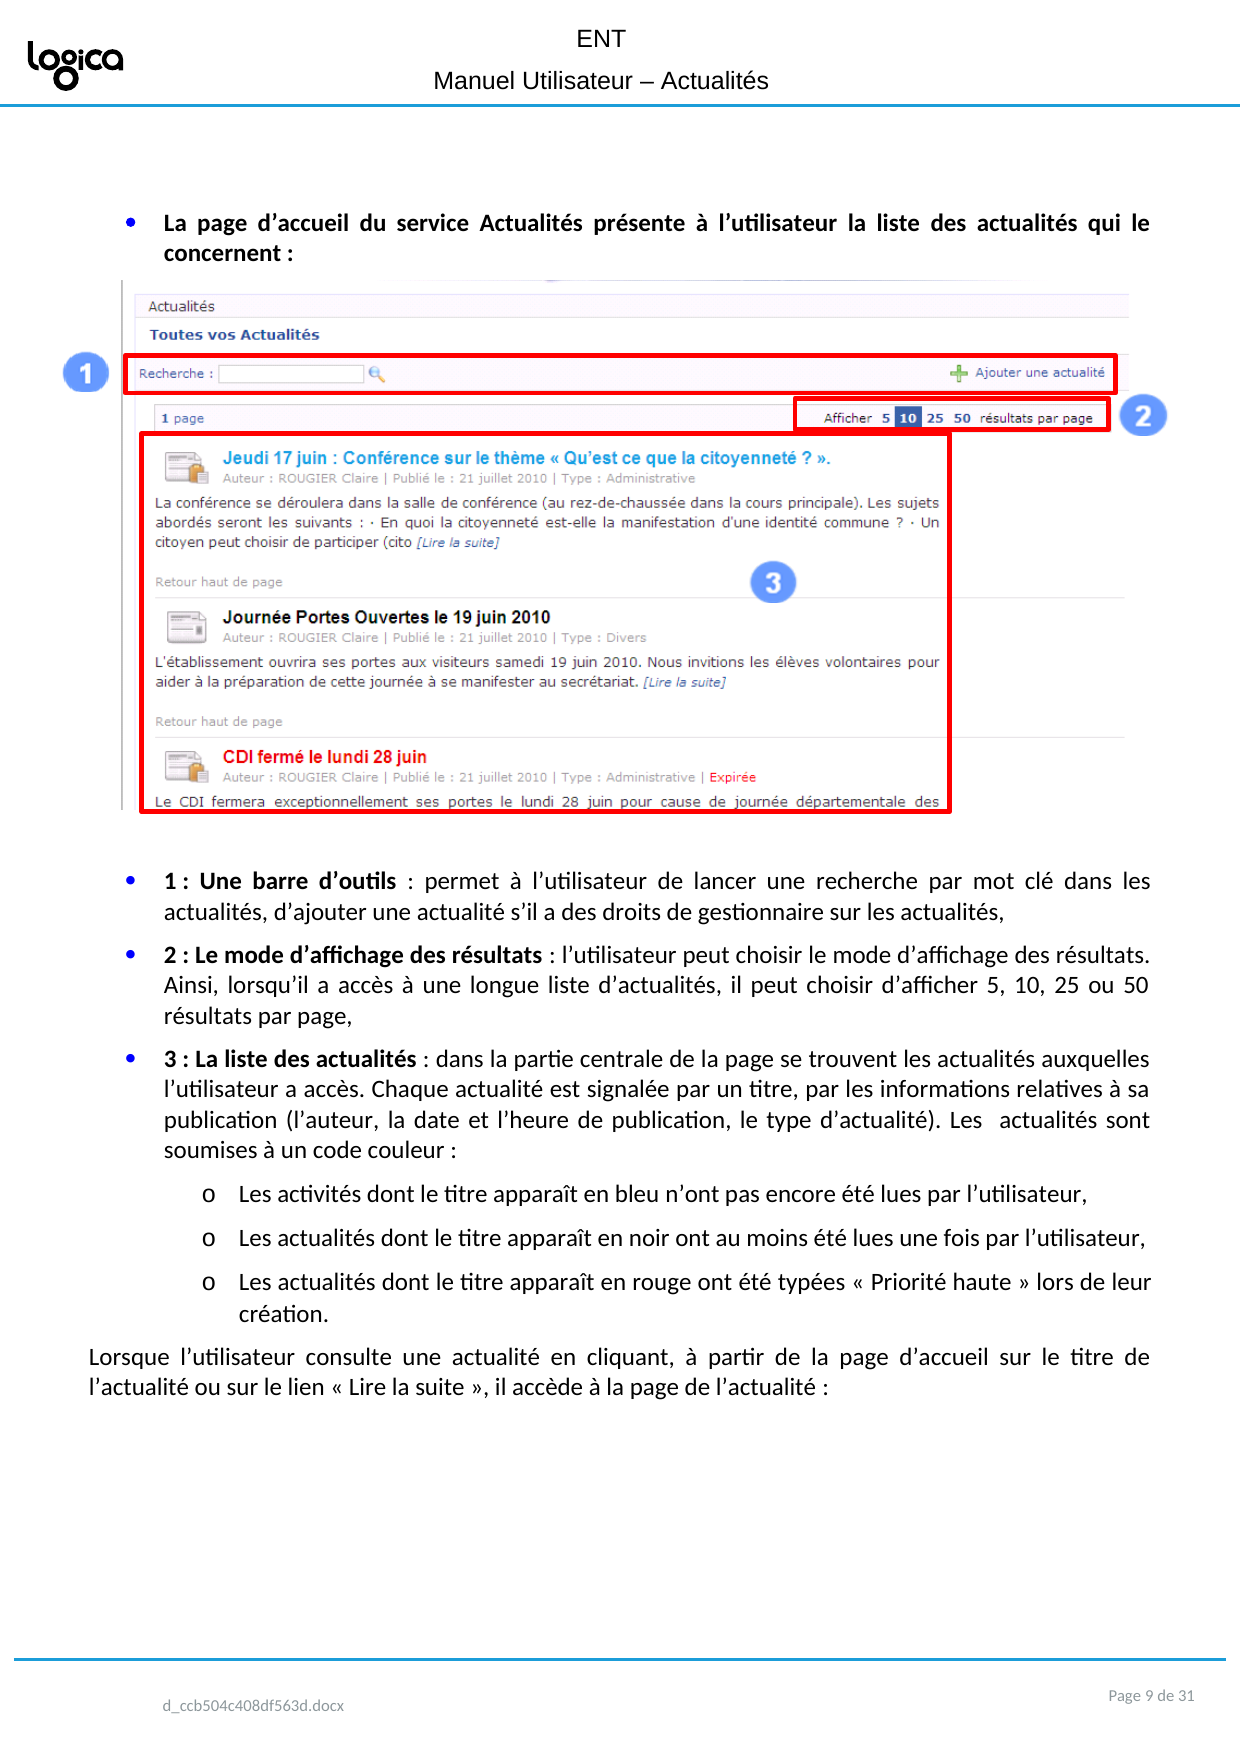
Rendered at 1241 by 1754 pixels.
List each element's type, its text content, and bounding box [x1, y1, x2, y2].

picture [116, 280, 1171, 810]
list Les activités dont le titre apparaît en bleu n’ont pas encore été lues par l’utilisateur, [201, 1178, 1152, 1209]
text 2 : Le mode d’affichage des résultats : l’utilisateur peut choisir le mode d’affichage des résultats. Ainsi, lorsqu’il a accès à une longue liste d’actualités, il peut choisir d’afficher 5, 10, 25 ou 50 résultats par page, [126, 939, 1152, 1031]
list Les actualités dont le titre apparaît en noir ont au moins été lues une fois par l’utilisateur, [201, 1222, 1152, 1254]
picture [797, 401, 1106, 427]
list Les actualités dont le titre apparaît en rouge ont été typées « Priorité haute » lors de leur création. [201, 1266, 1152, 1328]
text Lorsque l’utilisateur consulte une actualité en cliquant, à partir de la page d’accueil sur le titre de l’actualité ou sur le lien « Lire la suite », il accède à la page de l’actualité : [89, 1341, 1152, 1402]
picture [144, 436, 947, 809]
picture [60, 351, 113, 392]
text La page d’accueil du service Actualités présente à l’utilisateur la liste des actualités qui le concernent : [126, 207, 1152, 268]
text 3 : La liste des actualités : dans la partie centrale de la page se trouvent les actualités auxquelles l’utilisateur a accès. Chaque actualité est signalée par un titre, par les informations relatives à sa publication (l’auteur, la date et l’heure de publication, le type d’actualité). Les actualités sont soumises à un code couleur : [126, 1043, 1152, 1165]
text 1 : Une barre d’outils : permet à l’utilisateur de lancer une recherche par mot clé dans les actualités, d’ajouter une actualité s’il a des droits de gestionnaire sur les actualités, [126, 866, 1152, 927]
